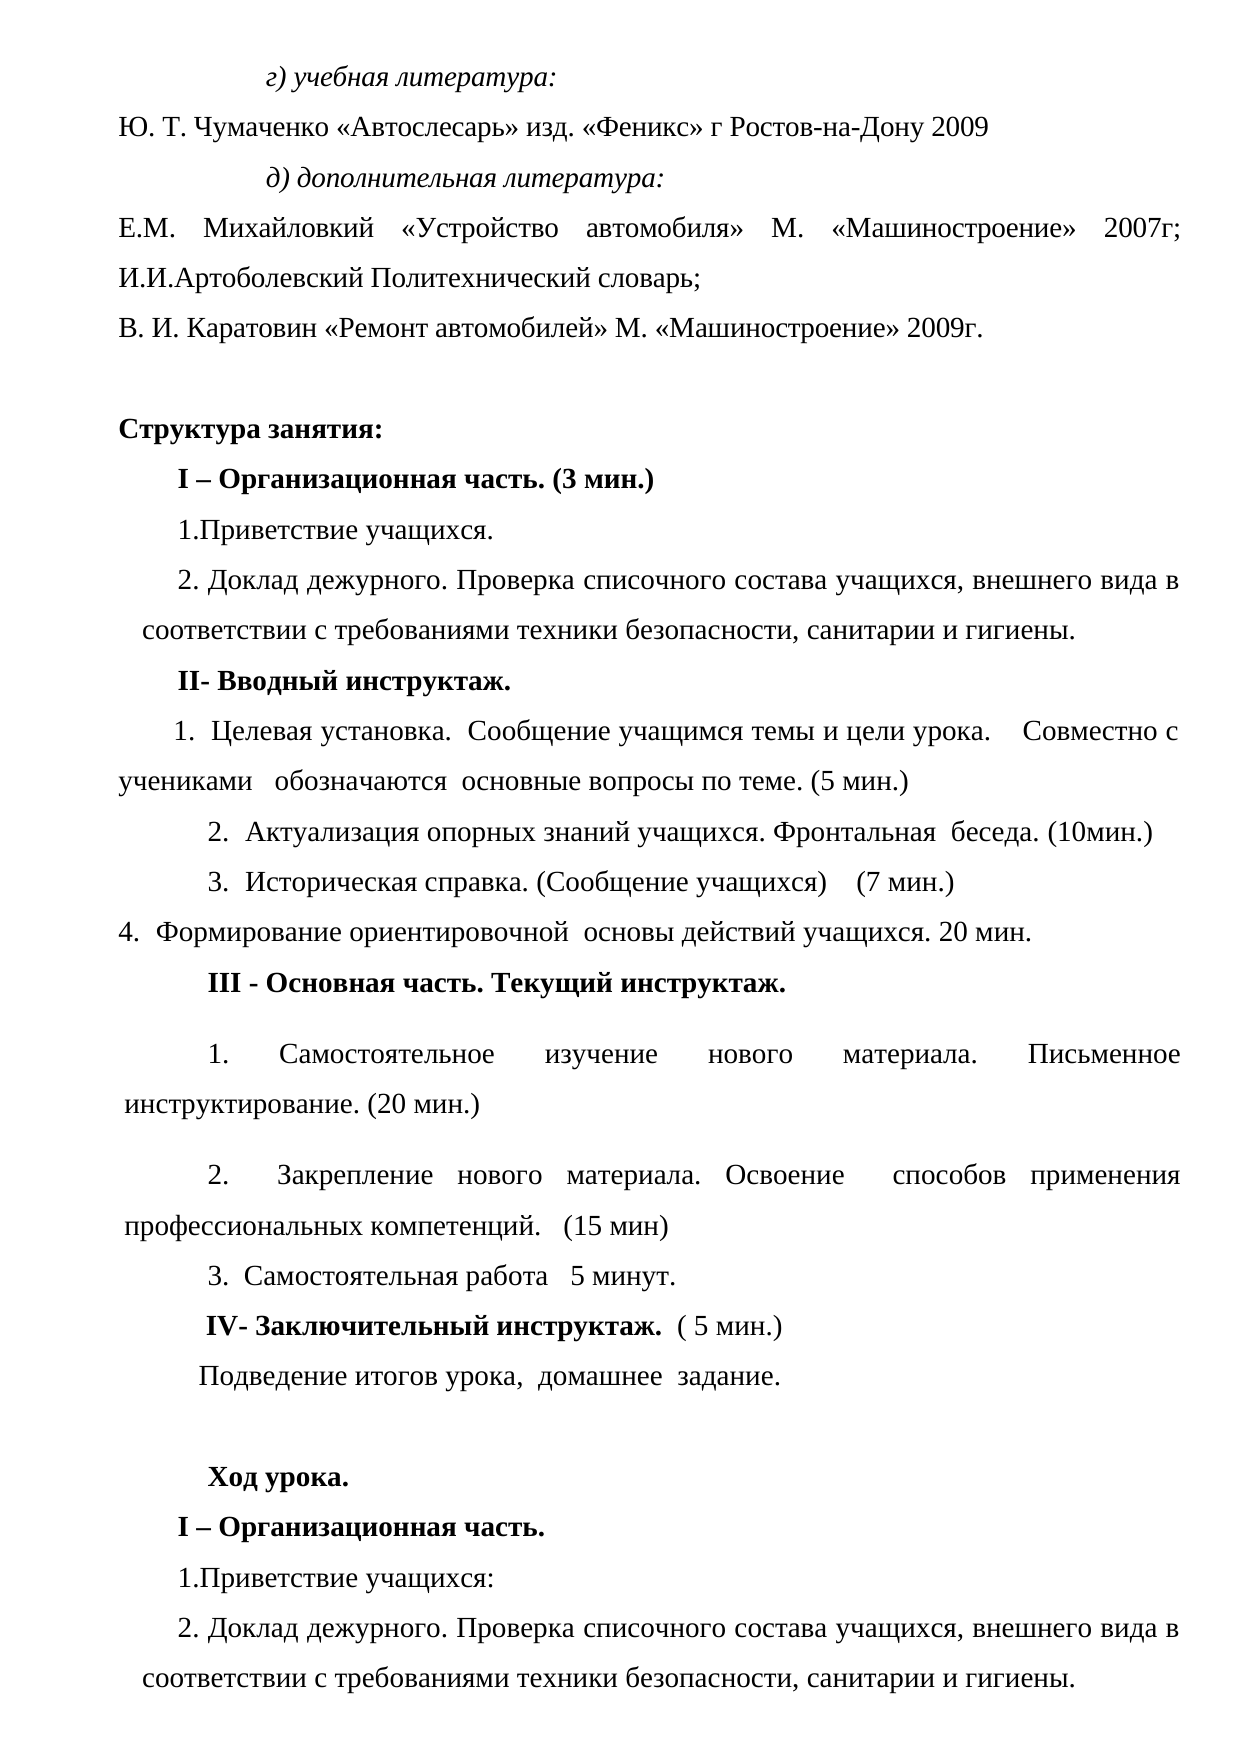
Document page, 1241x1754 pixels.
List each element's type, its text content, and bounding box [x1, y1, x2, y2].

text 2. Доклад дежурного. Проверка списочного состава учащихся, внешнего вида в соответствии с требованиями техники безопасности, санитарии и гигиены. [142, 1610, 1181, 1694]
text IV- Заключительный инструктаж. ( 5 мин.) [118, 1308, 1181, 1342]
list Историческая справка. (Сообщение учащихся) (7 мин.) [207, 864, 1181, 898]
text III - Основная часть. Текущий инструктаж. [124, 965, 1181, 998]
text I – Организационная часть. [142, 1509, 1181, 1543]
text 1.Приветствие учащихся: [142, 1560, 1181, 1593]
list Формирование ориентировочной основы действий учащихся. 20 мин. [118, 914, 1181, 948]
text 1. Самостоятельное изучение нового материала. Письменное инструктирование. (20 мин.) [124, 1036, 1181, 1120]
text 2. Доклад дежурного. Проверка списочного состава учащихся, внешнего вида в соответствии с требованиями техники безопасности, санитарии и гигиены. [142, 562, 1181, 646]
text Ход урока. [118, 1459, 1181, 1493]
text Ю. Т. Чумаченко «Автослесарь» изд. «Феникс» г Ростов-на-Дону 2009 [118, 109, 1181, 143]
text 1.Приветствие учащихся. [142, 512, 1181, 545]
text Е.М. Михайловкий «Устройство автомобиля» М. «Машиностроение» 2007г; И.И.Артоболевский Политехнический словарь; [118, 210, 1181, 294]
text д) дополнительная литература: [118, 160, 1181, 193]
text 2. Закрепление нового материала. Освоение способов применения профессиональных компетенций. (15 мин) [124, 1157, 1181, 1241]
text 3. Самостоятельная работа 5 минут. [124, 1258, 1181, 1291]
text г) учебная литература: [118, 59, 1181, 93]
text II- Вводный инструктаж. [142, 663, 1181, 696]
text В. И. Каратовин «Ремонт автомобилей» М. «Машиностроение» 2009г. [118, 311, 1181, 344]
text Структура занятия: [118, 411, 1181, 445]
text 1. Целевая установка. Сообщение учащимся темы и цели урока. Совместно с учениками обозначаются основные вопросы по теме. (5 мин.) [118, 713, 1181, 797]
text I – Организационная часть. (3 мин.) [142, 462, 1181, 495]
list Актуализация опорных знаний учащихся. Фронтальная беседа. (10мин.) [207, 814, 1181, 847]
text Подведение итогов урока, домашнее задание. [118, 1358, 1181, 1392]
